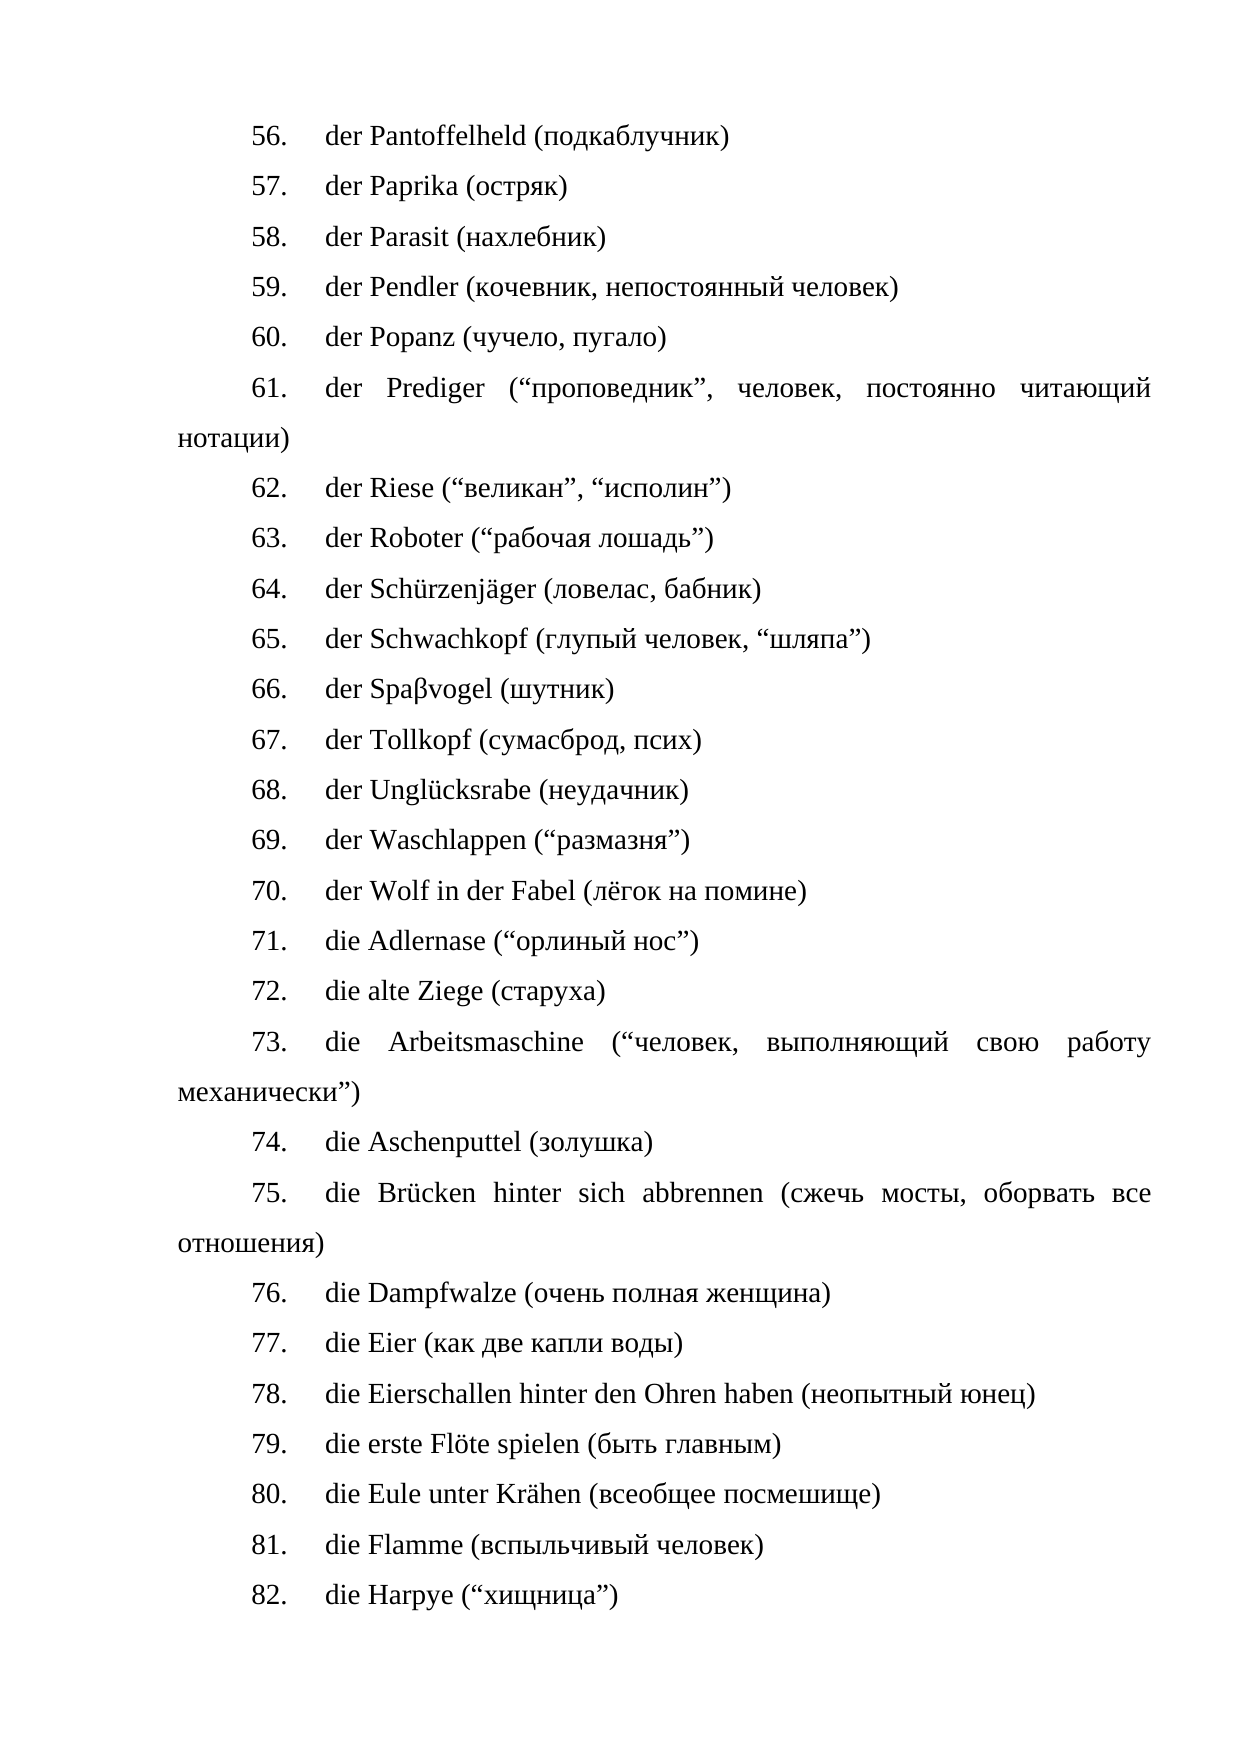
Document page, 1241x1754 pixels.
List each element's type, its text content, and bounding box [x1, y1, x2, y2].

list der Prediger (“проповедник”, человек, постоянно читающий нотации) [177, 370, 1152, 453]
list der Spaβvogel (шутник) [177, 672, 1152, 705]
list die Adlernase (“орлиный нос”) [177, 923, 1152, 957]
list der Popanz (чучело, пугало) [177, 319, 1152, 353]
list der Paprika (остряк) [177, 168, 1152, 202]
list der Schwachkopf (глупый человек, “шляпа”) [177, 621, 1152, 655]
list die Dampfwalze (очень полная женщина) [177, 1275, 1152, 1309]
list der Riese (“великан”, “исполин”) [177, 470, 1152, 504]
list die Aschenputtel (золушка) [177, 1124, 1152, 1158]
list die Flamme (вспыльчивый человек) [177, 1527, 1152, 1560]
list der Wolf in der Fabel (лёгок на помине) [177, 873, 1152, 906]
list der Roboter (“рабочая лошадь”) [177, 521, 1152, 554]
list die Eierschallen hinter den Ohren haben (неопытный юнец) [177, 1376, 1152, 1409]
list der Unglücksrabe (неудачник) [177, 772, 1152, 806]
list der Tollkopf (сумасброд, псих) [177, 722, 1152, 755]
list die Eier (как две капли воды) [177, 1326, 1152, 1359]
list der Pendler (кочевник, непостоянный человек) [177, 269, 1152, 303]
list die Brüсken hinter sich abbrennen (сжечь мосты, оборвать все отношения) [177, 1175, 1152, 1258]
list der Parasit (нахлебник) [177, 219, 1152, 252]
list die Harpye (“хищница”) [177, 1577, 1152, 1611]
list die Arbeitsmaschine (“человек, выполняющий свою работу механически”) [177, 1024, 1152, 1108]
list der Pantoffelheld (подкаблучник) [177, 118, 1152, 152]
list der Waschlappen (“размазня”) [177, 822, 1152, 856]
list die erste Flöte spielen (быть главным) [177, 1426, 1152, 1460]
list der Schürzenjäger (ловелас, бабник) [177, 571, 1152, 604]
list die Eule unter Krähen (всеобщее посмешище) [177, 1477, 1152, 1510]
list die alte Ziege (старуха) [177, 973, 1152, 1007]
